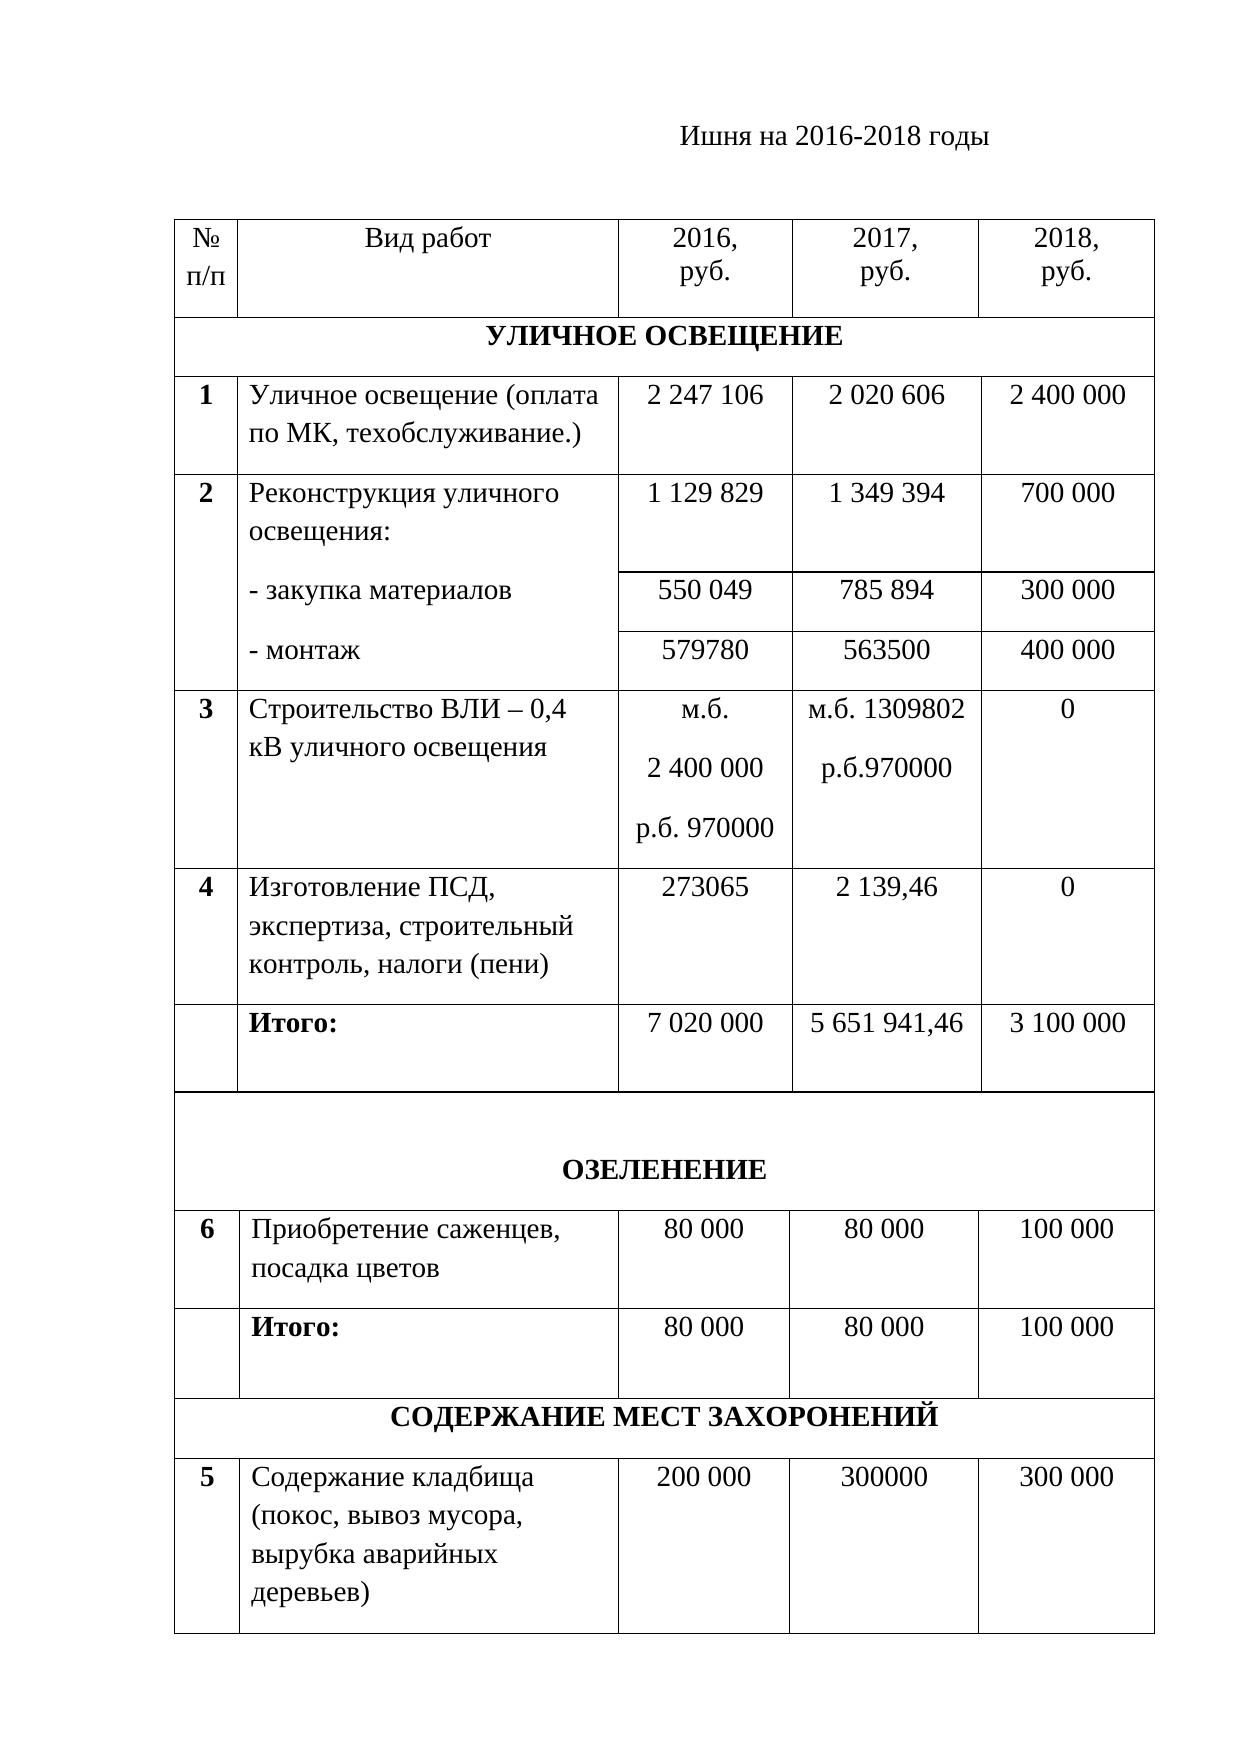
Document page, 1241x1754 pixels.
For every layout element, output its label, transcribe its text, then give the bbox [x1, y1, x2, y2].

table_cell 273065 [619, 869, 792, 1004]
table_header № п/п [175, 220, 237, 317]
table_cell 2 247 106 [619, 377, 792, 474]
table_cell Содержание кладбища (покос, вывоз мусора, вырубка аварийных деревьев) [240, 1459, 618, 1632]
table_cell 80 000 [790, 1211, 978, 1308]
table_cell 200 000 [619, 1459, 789, 1632]
table_header Вид работ [238, 220, 618, 317]
table_cell 5 [175, 1459, 239, 1632]
table_cell 7 020 000 [619, 1005, 792, 1091]
table_cell 400 000 [982, 632, 1154, 690]
table_cell 2 139,46 [793, 869, 981, 1004]
table_cell 1 129 829 [619, 475, 792, 571]
table_header 2016, руб. [619, 220, 792, 317]
table_cell Итого: [238, 1005, 618, 1091]
table_cell 100 000 [979, 1211, 1154, 1308]
table_header 2017, руб. [793, 220, 978, 317]
table_cell 300000 [790, 1459, 978, 1632]
table_cell Итого: [240, 1309, 618, 1398]
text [679, 118, 1152, 152]
table_cell 1 349 394 [793, 475, 981, 571]
table_cell [175, 1005, 237, 1091]
table_cell м.б. 1309802 р.б.970000 [793, 691, 981, 868]
table_cell 100 000 [979, 1309, 1154, 1398]
table_cell 563500 [793, 632, 981, 690]
table_cell 80 000 [619, 1211, 789, 1308]
table_cell 579780 [619, 632, 792, 690]
table_header 2018, руб. [979, 220, 1154, 317]
table_cell 785 894 [793, 573, 981, 631]
table_cell Строительство ВЛИ – 0,4 кВ уличного освещения [238, 691, 618, 868]
table_cell м.б. 2 400 000 р.б. 970000 [619, 691, 792, 868]
table_cell 1 [175, 377, 237, 474]
table_cell - монтаж [238, 631, 618, 690]
table_cell 4 [175, 869, 237, 1004]
table_cell СОДЕРЖАНИЕ МЕСТ ЗАХОРОНЕНИЙ [175, 1399, 1154, 1458]
table_cell 300 000 [979, 1459, 1154, 1632]
table_cell Изготовление ПСД, экспертиза, строительный контроль, налоги (пени) [238, 869, 618, 1004]
table_cell 80 000 [619, 1309, 789, 1398]
table_cell 550 049 [619, 573, 792, 631]
table_cell 5 651 941,46 [793, 1005, 981, 1091]
table_cell УЛИЧНОЕ ОСВЕЩЕНИЕ [175, 318, 1154, 376]
table_cell [175, 1309, 239, 1398]
table_cell 2 [175, 475, 237, 690]
table_cell 2 020 606 [793, 377, 981, 474]
table_cell 6 [175, 1211, 239, 1308]
table_cell Уличное освещение (оплата по МК, техобслуживание.) [238, 377, 618, 474]
table_cell 80 000 [790, 1309, 978, 1398]
table_cell 300 000 [982, 573, 1154, 631]
table_cell Приобретение саженцев, посадка цветов [240, 1211, 618, 1308]
table_cell 0 [982, 869, 1154, 1004]
table_cell 700 000 [982, 475, 1154, 571]
table_cell Реконструкция уличного освещения: [238, 475, 618, 571]
table_cell ОЗЕЛЕНЕНИЕ [175, 1093, 1154, 1210]
table_cell 3 [175, 691, 237, 868]
table_cell - закупка материалов [238, 571, 618, 631]
table_cell 0 [982, 691, 1154, 868]
table_cell 2 400 000 [982, 377, 1154, 474]
table_cell 3 100 000 [982, 1005, 1154, 1091]
